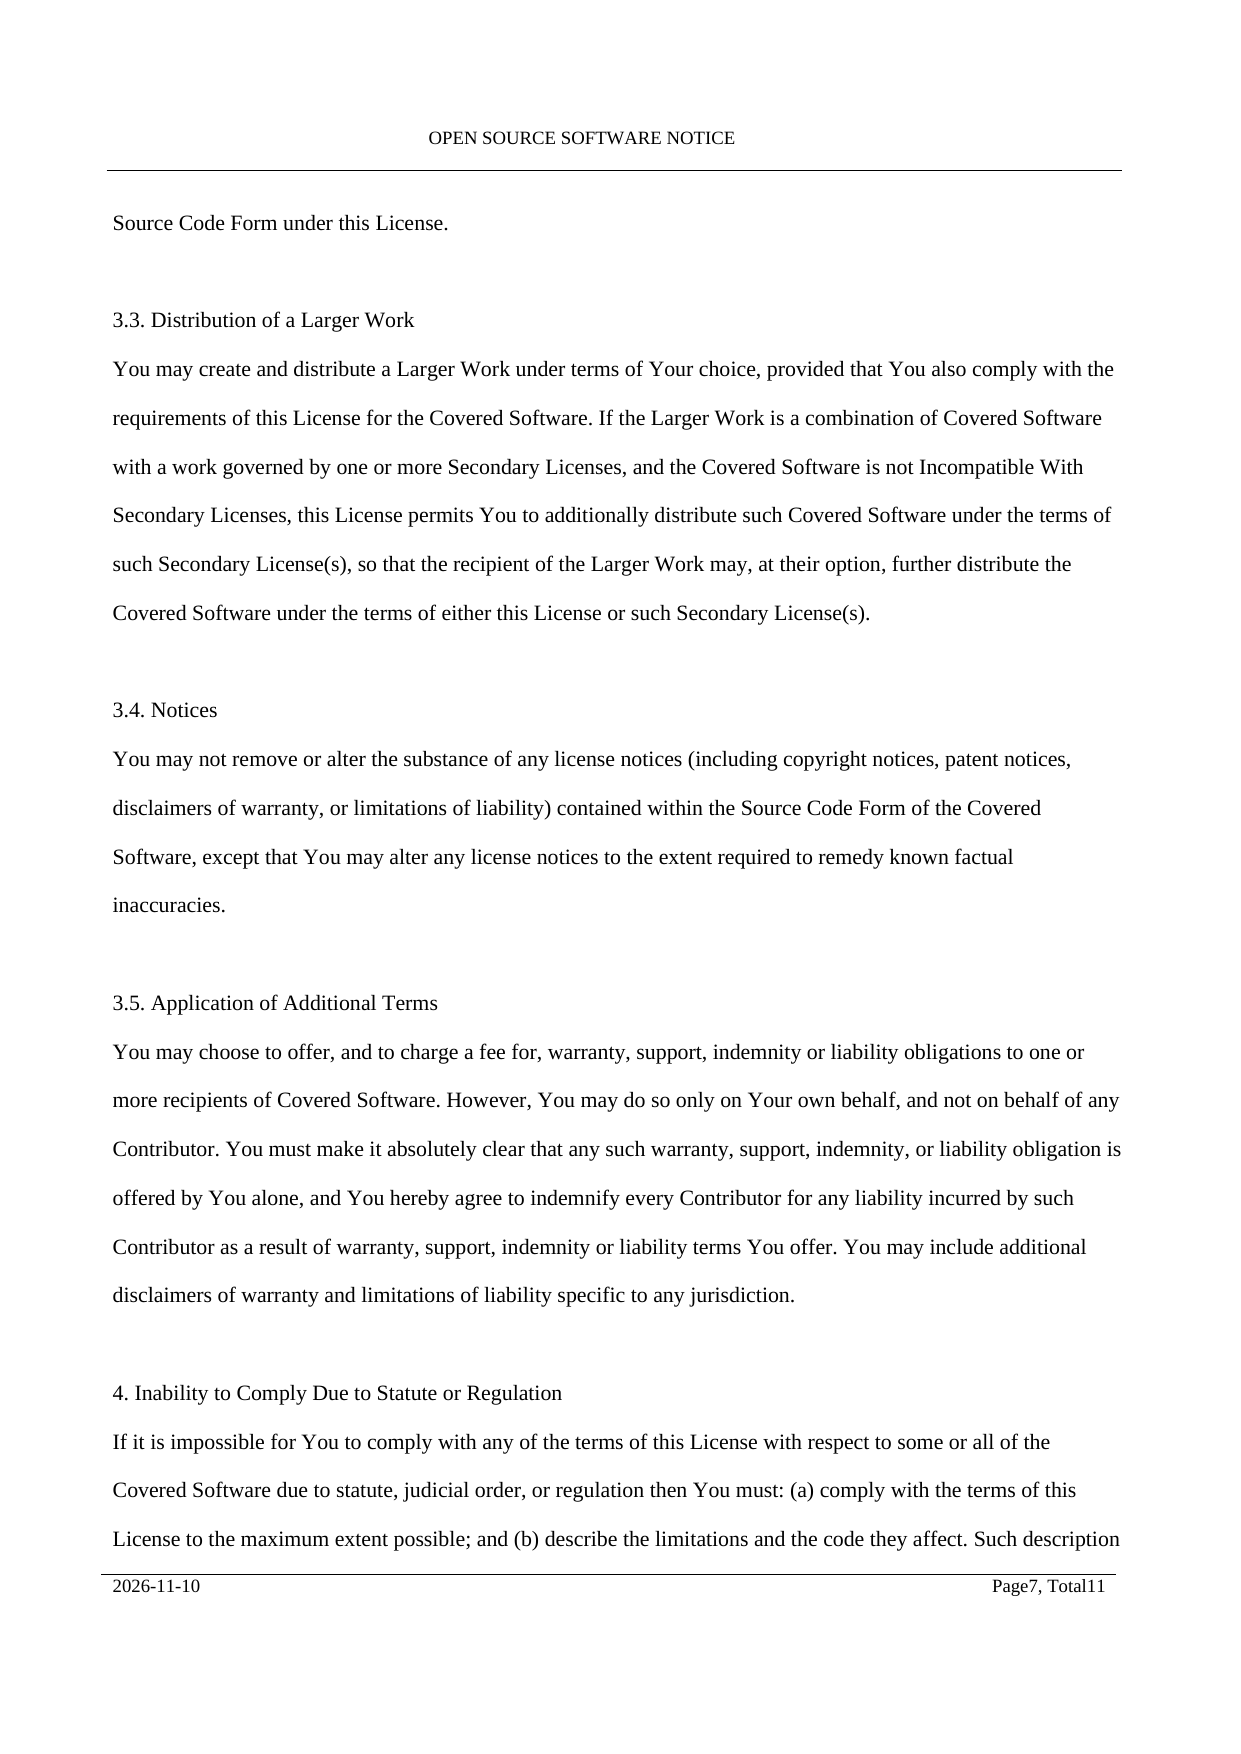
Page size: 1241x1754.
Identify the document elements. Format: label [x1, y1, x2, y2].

text [112, 206, 1128, 1555]
